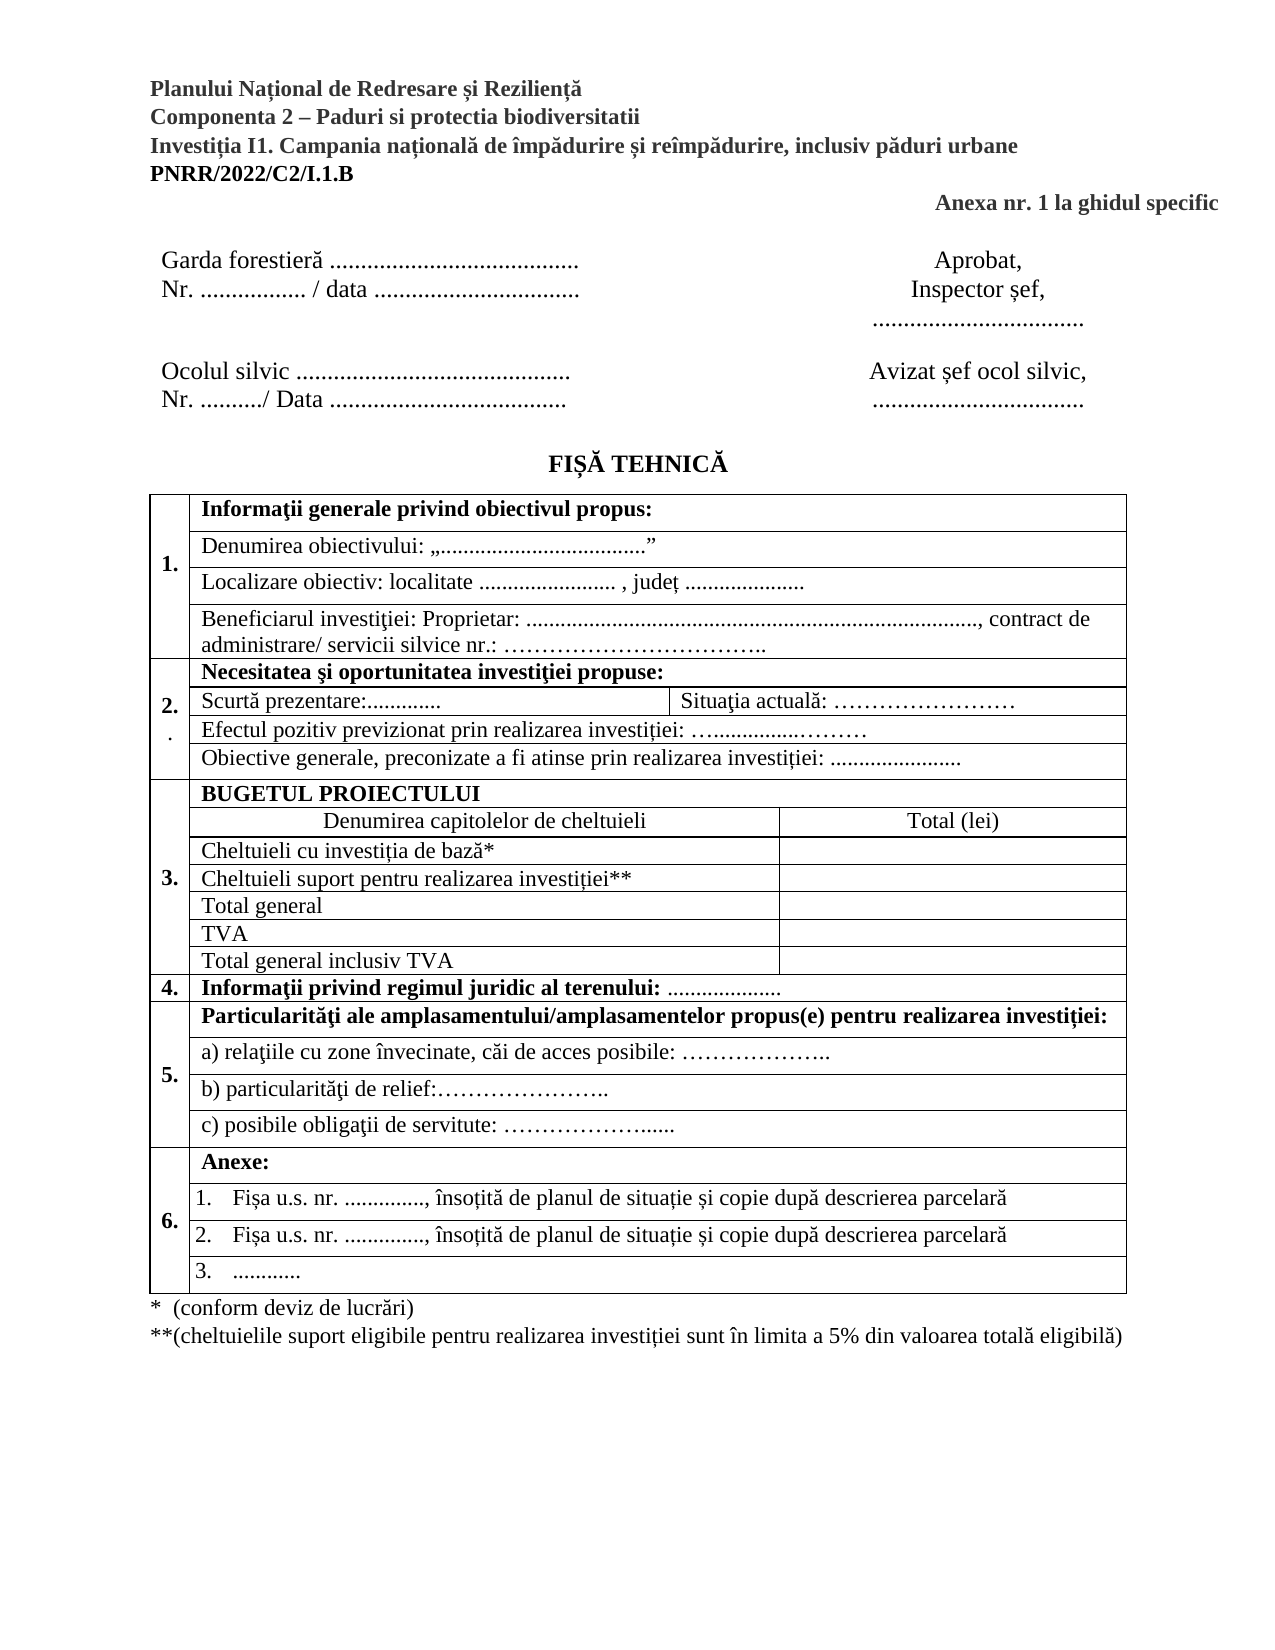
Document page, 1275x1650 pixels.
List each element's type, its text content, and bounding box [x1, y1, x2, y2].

table_cell FIȘĂ TEHNICĂ [150, 420, 1126, 494]
table_cell a) relaţiile cu zone învecinate, căi de acces posibile: ……………….. [190, 1038, 1126, 1074]
table_cell Denumirea obiectivului: „....................................” [190, 532, 1126, 567]
text * (conform deviz de lucrări) [150, 1293, 1219, 1320]
table_header Aprobat, Inspector șef, .................................. [830, 245, 1126, 356]
table_cell Obiective generale, preconizate a fi atinse prin realizarea investiției: ....................... [190, 744, 1126, 779]
table_cell [780, 947, 1126, 973]
table_cell [780, 838, 1126, 864]
table_cell TVA [190, 920, 779, 946]
table_header Garda forestieră ........................................ Nr. ................. / data ................................. [150, 245, 830, 356]
table_cell Total general [190, 892, 779, 919]
table_cell BUGETUL PROIECTULUI [190, 780, 1126, 807]
table_cell Cheltuieli suport pentru realizarea investiției** [190, 865, 779, 891]
table_cell Avizat șef ocol silvic, .................................. [830, 356, 1126, 420]
table_cell Fișa u.s. nr. .............., însoțită de planul de situație și copie după descrierea parcelară [190, 1184, 1126, 1219]
table_cell Particularităţi ale amplasamentului/amplasamentelor propus(e) pentru realizarea investiției: [190, 1002, 1126, 1037]
table_cell 4. [151, 975, 189, 1001]
table_cell 6. [151, 1148, 189, 1292]
table_cell [780, 892, 1126, 919]
table_cell 1. [151, 495, 189, 657]
table_cell 3. [151, 780, 189, 973]
table_cell Total general inclusiv TVA [190, 947, 779, 973]
table_cell [780, 865, 1126, 891]
table_cell Cheltuieli cu investiția de bază* [190, 838, 779, 864]
table_cell Ocolul silvic ............................................ Nr. ........../ Data ...................................... [150, 356, 830, 420]
table_cell Scurtă prezentare:............. [190, 688, 669, 715]
table_cell b) particularităţi de relief:………………….. [190, 1075, 1126, 1110]
table_cell c) posibile obligaţii de servitute: ………………...... [190, 1111, 1126, 1147]
text **(cheltuielile suport eligibile pentru realizarea investiției sunt în limita a 5% din valoarea totală eligibilă) [150, 1322, 1219, 1348]
table_cell Localizare obiectiv: localitate ........................ , județ ..................... [190, 568, 1126, 604]
table_cell Denumirea capitolelor de cheltuieli [190, 808, 779, 836]
table_cell Efectul pozitiv previzionat prin realizarea investiției: …...............……… [190, 716, 1126, 743]
table_cell Situaţia actuală: …………………… [670, 688, 1126, 715]
table_cell Necesitatea şi oportunitatea investiţiei propuse: [190, 659, 1126, 686]
table_cell Informaţii generale privind obiectivul propus: [190, 495, 1126, 531]
table_cell 2. . [151, 659, 189, 779]
table_cell 5. [151, 1002, 189, 1147]
table_cell ............ [190, 1257, 1126, 1292]
table_cell Fișa u.s. nr. .............., însoțită de planul de situație și copie după descrierea parcelară [190, 1221, 1126, 1256]
table_cell [780, 920, 1126, 946]
table_cell Informaţii privind regimul juridic al terenului: .................... [190, 975, 1126, 1001]
table_cell Beneficiarul investiţiei: Proprietar: ..............................................................................., contract de administrare/ servicii silvice nr.: …………………………….. [190, 605, 1126, 657]
table_cell Total (lei) [780, 808, 1126, 836]
table_cell Anexe: [190, 1148, 1126, 1183]
